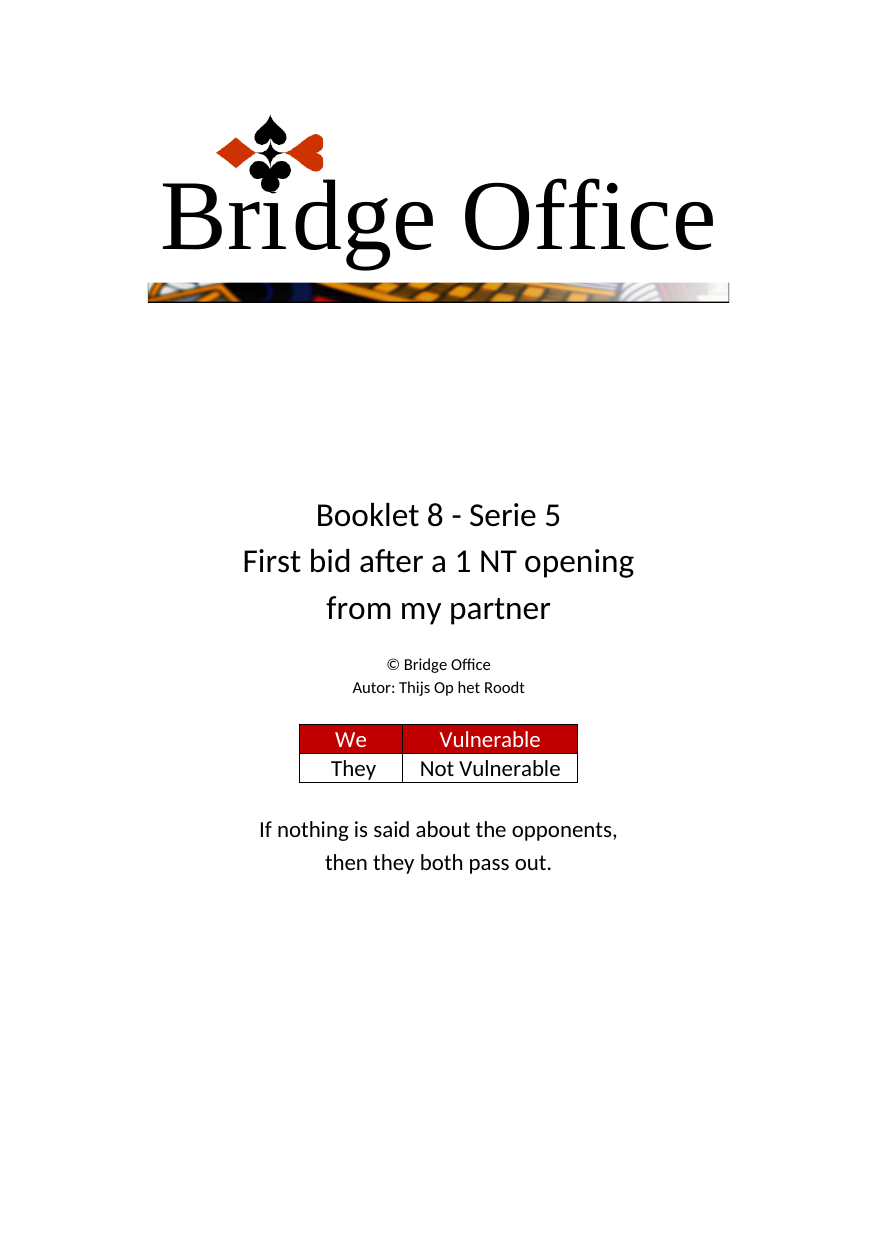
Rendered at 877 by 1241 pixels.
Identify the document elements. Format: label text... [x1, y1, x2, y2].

table_cell They [300, 754, 402, 782]
text then they both pass out. [148, 848, 729, 876]
text First bid after a 1 NT opening [148, 540, 729, 581]
table_cell Not Vulnerable [403, 754, 577, 782]
picture [147, 283, 730, 303]
text If nothing is said about the opponents, [148, 816, 729, 843]
table_header We [300, 725, 402, 753]
text Booklet 8 - Serie 5 [148, 447, 729, 534]
table_header Vulnerable [403, 725, 577, 753]
text from my partner © Bridge Office [148, 587, 729, 674]
text Autor: Thijs Op het Roodt [148, 677, 729, 698]
